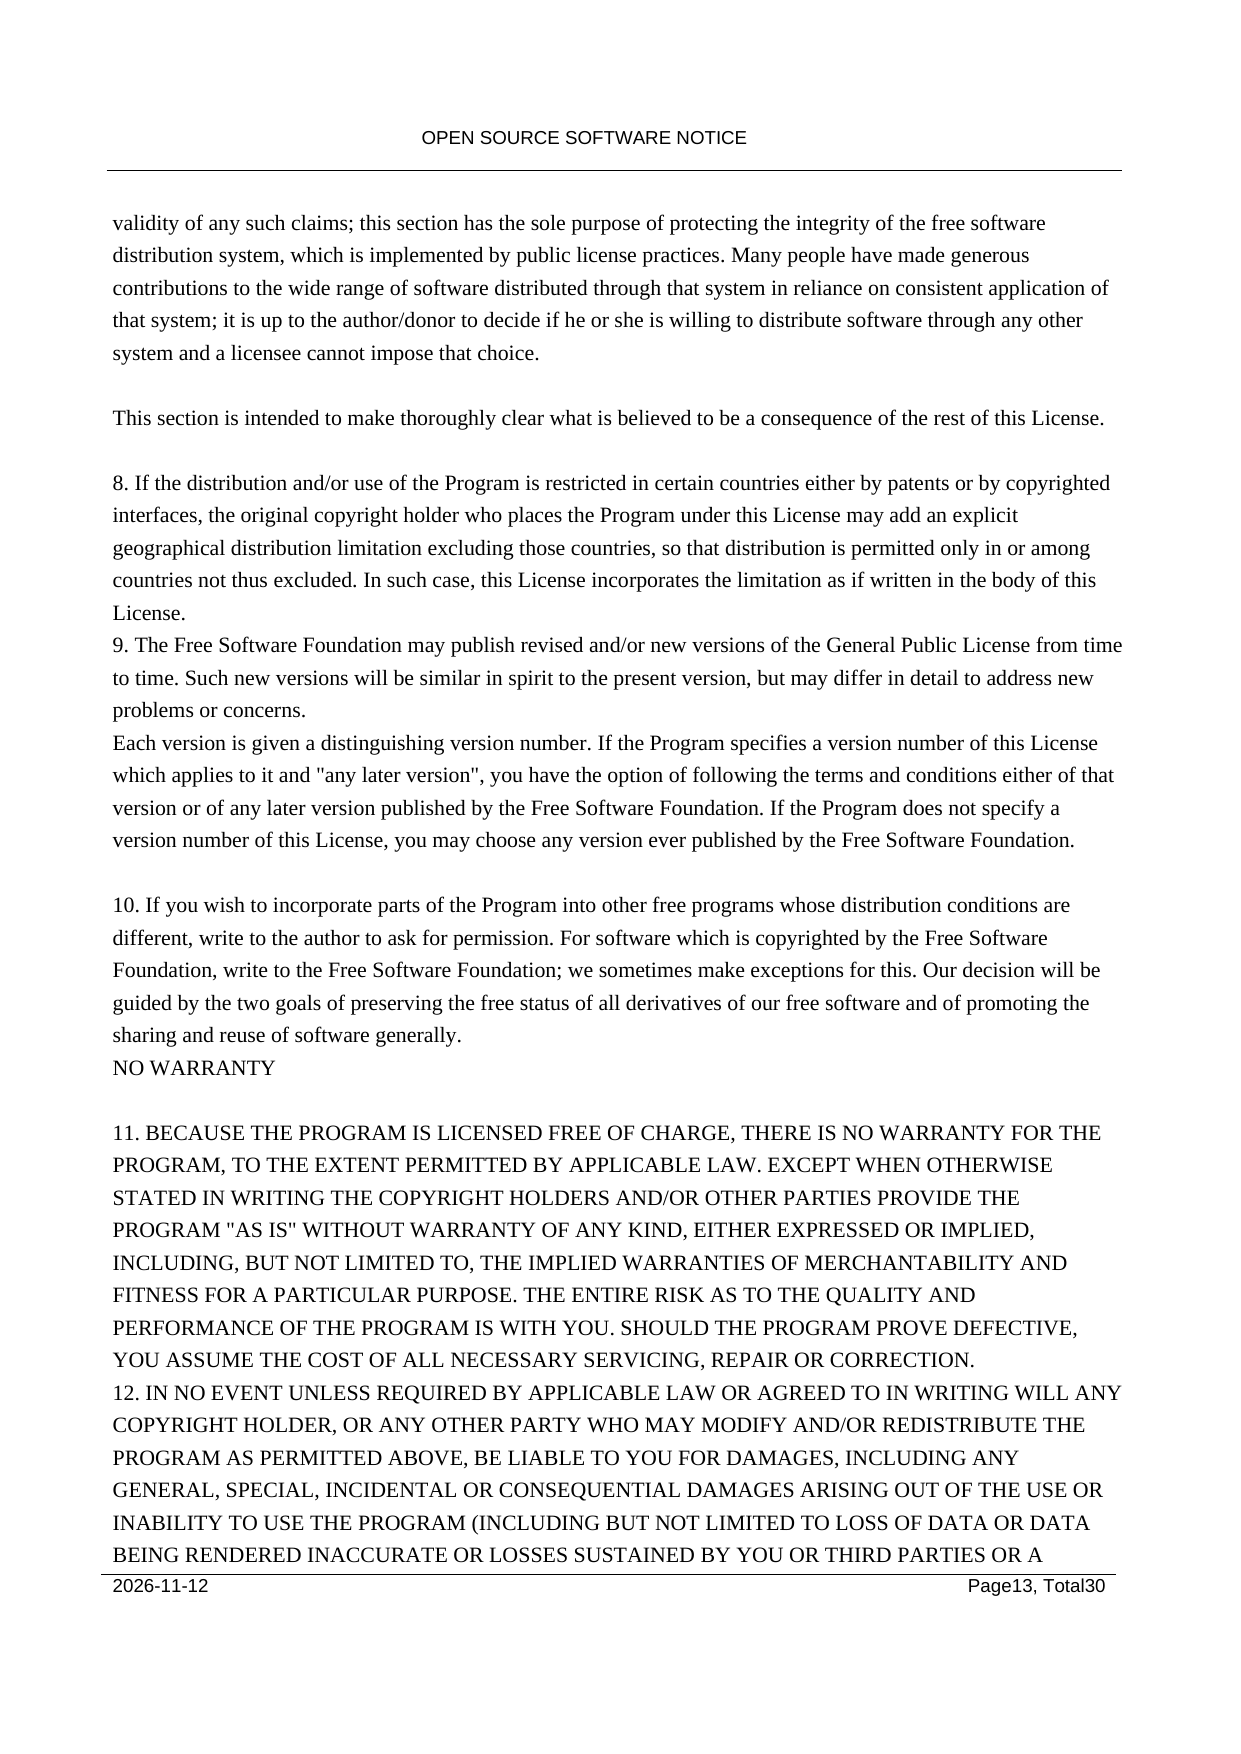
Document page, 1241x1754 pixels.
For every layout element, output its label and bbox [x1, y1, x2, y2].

text [112, 206, 1128, 1571]
